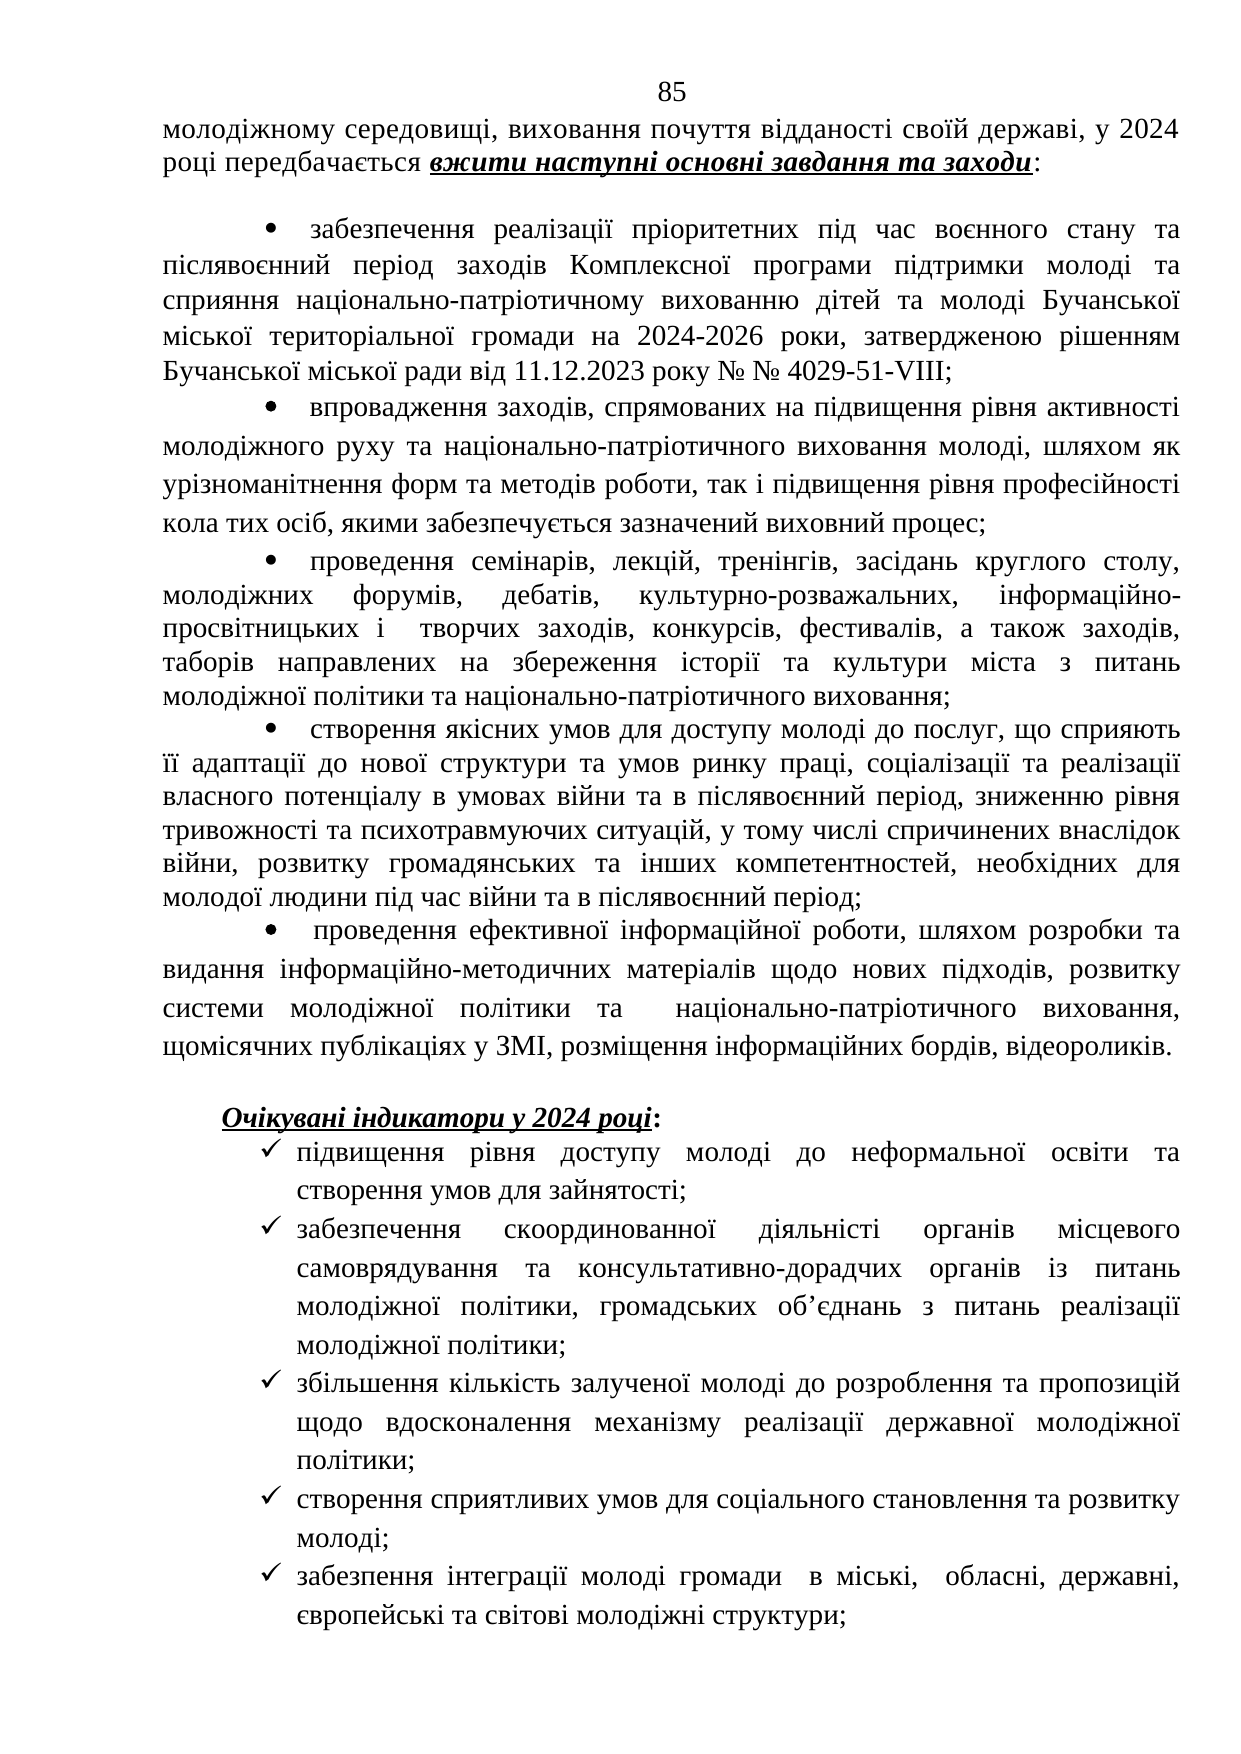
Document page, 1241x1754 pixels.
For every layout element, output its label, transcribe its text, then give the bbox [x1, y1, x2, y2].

list створення якісних умов для доступу молоді до послуг, що сприяють її адаптації до нової структури та умов ринку праці, соціалізації та реалізації власного потенціалу в умовах війни та в післявоєнний період, зниженню рівня тривожності та психотравмуючих ситуацій, у тому числі спричинених внаслідок війни, розвитку громадянських та інших компетентностей, необхідних для молодої людини під час війни та в післявоєнний період; [162, 711, 1181, 912]
list забезпення інтеграції молоді громади в міські, обласні, державні, європейські та світові молодіжні структури; [259, 1558, 1181, 1630]
list забезпечення скоординованної діяльністі органів місцевого самоврядування та консультативно-дорадчих органів із питань молодіжної політики, громадських об’єднань з питань реалізації молодіжної політики; [259, 1211, 1181, 1360]
list підвищення рівня доступу молоді до неформальної освіти та створення умов для зайнятості; [259, 1134, 1181, 1206]
list збільшення кількість залученої молоді до розроблення та пропозицій щодо вдосконалення механізму реалізації державної молодіжної політики; [259, 1365, 1181, 1476]
list проведення ефективної інформаційної роботи, шляхом розробки та видання інформаційно-методичних матеріалів щодо нових підходів, розвитку системи молодіжної політики та національно-патріотичного виховання, щомісячних публікаціях у ЗМІ, розміщення інформаційних бордів, відеороликів. [162, 912, 1181, 1062]
list забезпечення реалізації пріоритетних під час воєнного стану та післявоєнний період заходів Комплексної програми підтримки молоді та сприяння національно-патріотичному вихованню дітей та молоді Бучанської міської територіальної громади на 2024-2026 роки, затвердженою рішенням Бучанської міської ради від 11.12.2023 року № № 4029-51-VIІІ; [162, 211, 1181, 387]
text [162, 111, 1181, 178]
list створення сприятливих умов для соціального становлення та розвитку молоді; [259, 1481, 1181, 1553]
text Очікувані індикатори у 2024 році: [162, 1100, 1181, 1134]
list впровадження заходів, спрямованих на підвищення рівня активності молодіжного руху та національно-патріотичного виховання молоді, шляхом як урізноманітнення форм та методів роботи, так і підвищення рівня професійності кола тих осіб, якими забезпечується зазначений виховний процес; [162, 389, 1181, 538]
list проведення семінарів, лекцій, тренінгів, засідань круглого столу, молодіжних форумів, дебатів, культурно-розважальних, інформаційно-просвітницьких і творчих заходів, конкурсів, фестивалів, а також заходів, таборів направлених на збереження історії та культури міста з питань молодіжної політики та національно-патріотичного виховання; [162, 543, 1181, 711]
